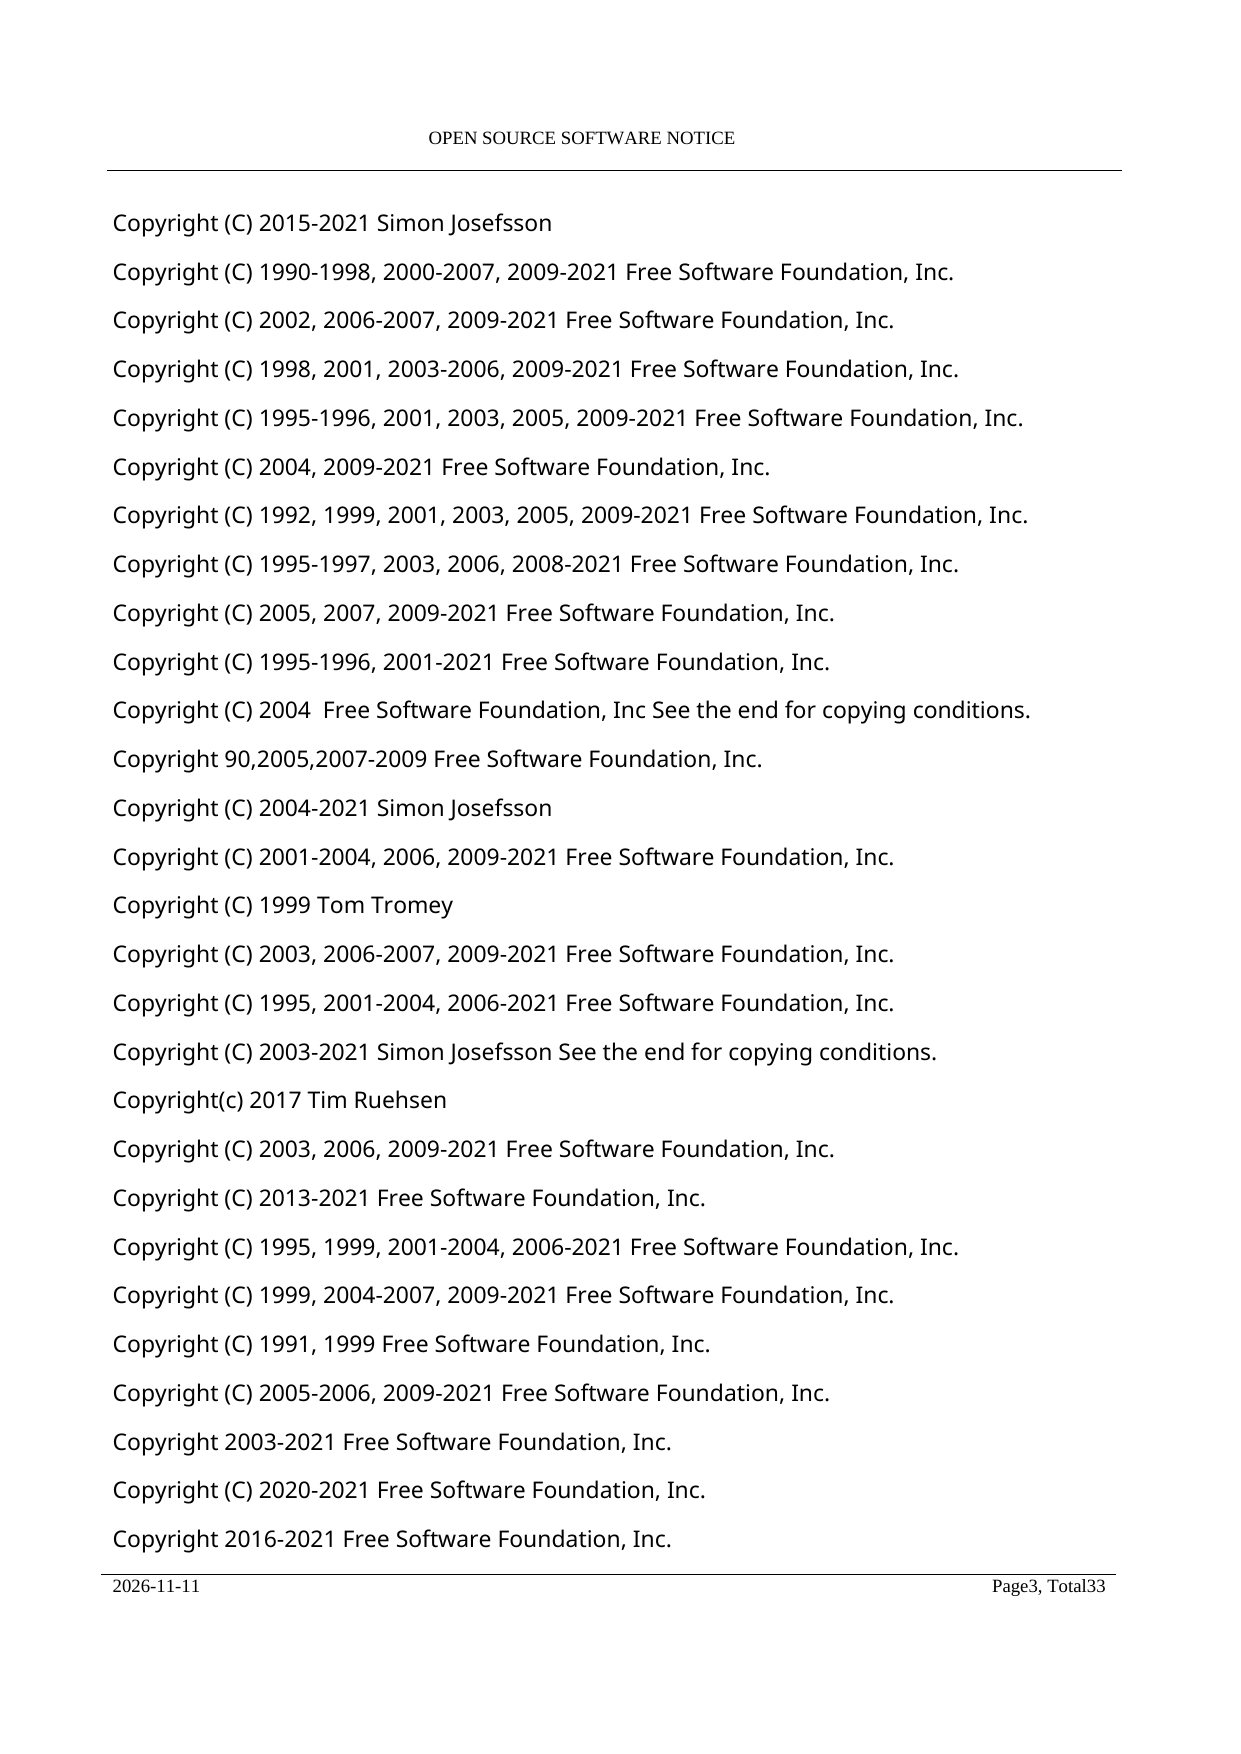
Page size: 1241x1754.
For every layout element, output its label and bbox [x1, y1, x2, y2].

text [112, 206, 1128, 1555]
